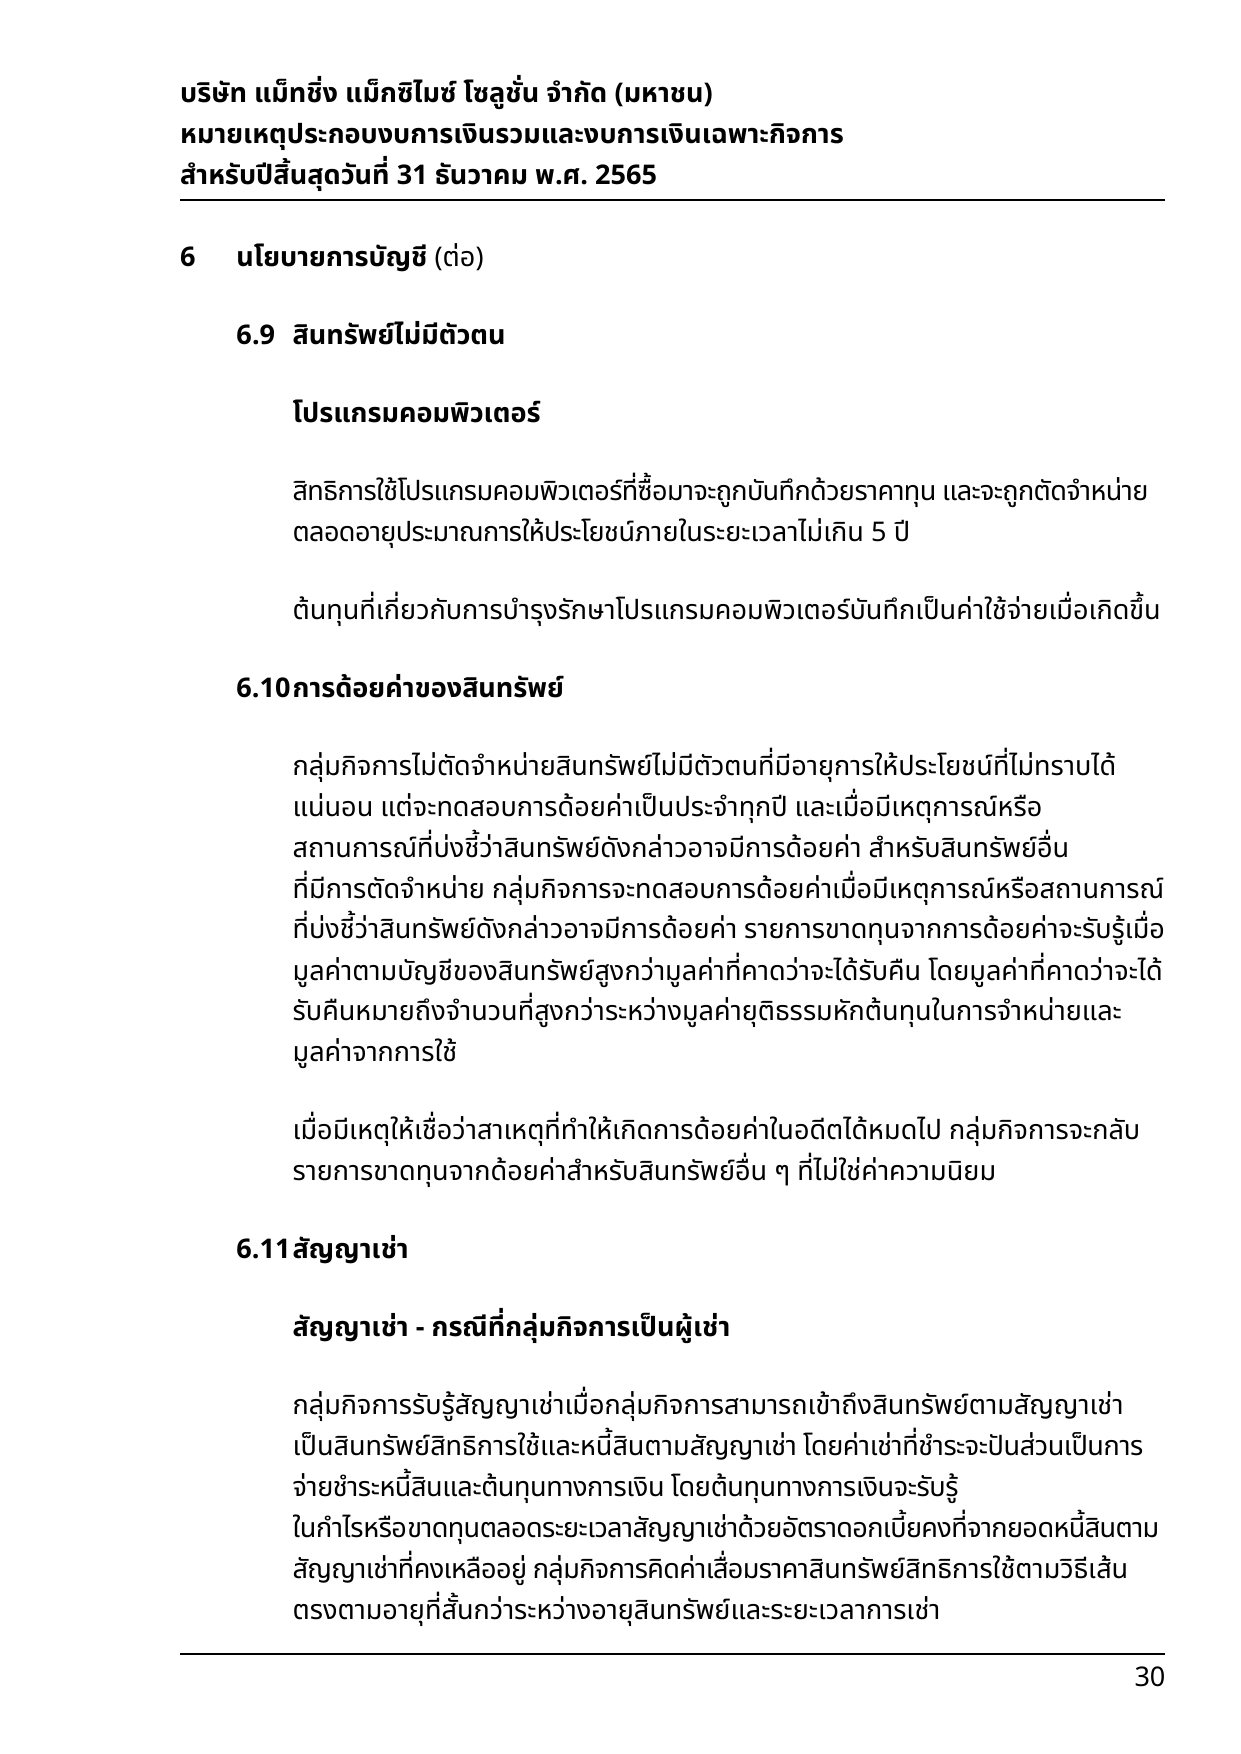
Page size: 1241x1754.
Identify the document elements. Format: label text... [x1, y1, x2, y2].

text 6.9 สินทรัพย์ไม่มีตัวตน [236, 316, 1165, 357]
text โปรแกรมคอมพิวเตอร์ [292, 394, 1165, 435]
text 6.10 การด้อยค่าของสินทรัพย์ [236, 668, 1165, 709]
text 6.11 สัญญาเช่า [236, 1229, 1165, 1271]
list 6 นโยบายการบัญชี (ต่อ) [180, 238, 1165, 279]
list กลุ่มกิจการรับรู้สัญญาเช่าเมื่อกลุ่มกิจการสามารถเข้าถึงสินทรัพย์ตามสัญญาเช่า เป็นสินทรัพย์สิทธิการใช้และหนี้สินตามสัญญาเช่า โดยค่าเช่าที่ชำระจะปันส่วนเป็นการจ่ายชำระหนี้สินและต้นทุนทางการเงิน โดยต้นทุนทางการเงินจะรับรู้ ในกำไรหรือขาดทุนตลอดระยะเวลาสัญญาเช่าด้วยอัตราดอกเบี้ยคงที่จากยอดหนี้สินตามสัญญาเช่าที่คงเหลืออยู่ กลุ่มกิจการคิดค่าเสื่อมราคาสินทรัพย์สิทธิการใช้ตามวิธีเส้นตรงตามอายุที่สั้นกว่าระหว่างอายุสินทรัพย์และระยะเวลาการเช่า [292, 1386, 1165, 1631]
list กลุ่มกิจการไม่ตัดจำหน่ายสินทรัพย์ไม่มีตัวตนที่มีอายุการให้ประโยชน์ที่ไม่ทราบได้แน่นอน แต่จะทดสอบการด้อยค่าเป็นประจำทุกปี และเมื่อมีเหตุการณ์หรือสถานการณ์ที่บ่งชี้ว่าสินทรัพย์ดังกล่าวอาจมีการด้อยค่า สำหรับสินทรัพย์อื่น ที่มีการตัดจำหน่าย กลุ่มกิจการจะทดสอบการด้อยค่าเมื่อมีเหตุการณ์หรือสถานการณ์ที่บ่งชี้ว่าสินทรัพย์ดังกล่าวอาจมีการด้อยค่า รายการขาดทุนจากการด้อยค่าจะรับรู้เมื่อมูลค่าตามบัญชีของสินทรัพย์สูงกว่ามูลค่าที่คาดว่าจะได้รับคืน โดยมูลค่าที่คาดว่าจะได้รับคืนหมายถึงจำนวนที่สูงกว่าระหว่างมูลค่ายุติธรรมหักต้นทุนในการจำหน่ายและมูลค่าจากการใช้ [292, 746, 1165, 1074]
list เมื่อมีเหตุให้เชื่อว่าสาเหตุที่ทำให้เกิดการด้อยค่าในอดีตได้หมดไป กลุ่มกิจการจะกลับรายการขาดทุนจากด้อยค่าสำหรับสินทรัพย์อื่น ๆ ที่ไม่ใช่ค่าความนิยม [996, 1111, 1165, 1193]
list สิทธิการใช้โปรแกรมคอมพิวเตอร์ที่ซื้อมาจะถูกบันทึกด้วยราคาทุน และจะถูกตัดจำหน่ายตลอดอายุประมาณการให้ประโยชน์ภายในระยะเวลาไม่เกิน 5 ปี [292, 472, 1165, 554]
text ต้นทุนที่เกี่ยวกับการบำรุงรักษาโปรแกรมคอมพิวเตอร์บันทึกเป็นค่าใช้จ่ายเมื่อเกิดขึ้น [292, 591, 1165, 632]
text สัญญาเช่า - กรณีที่กลุ่มกิจการเป็นผู้เช่า [292, 1308, 1165, 1349]
